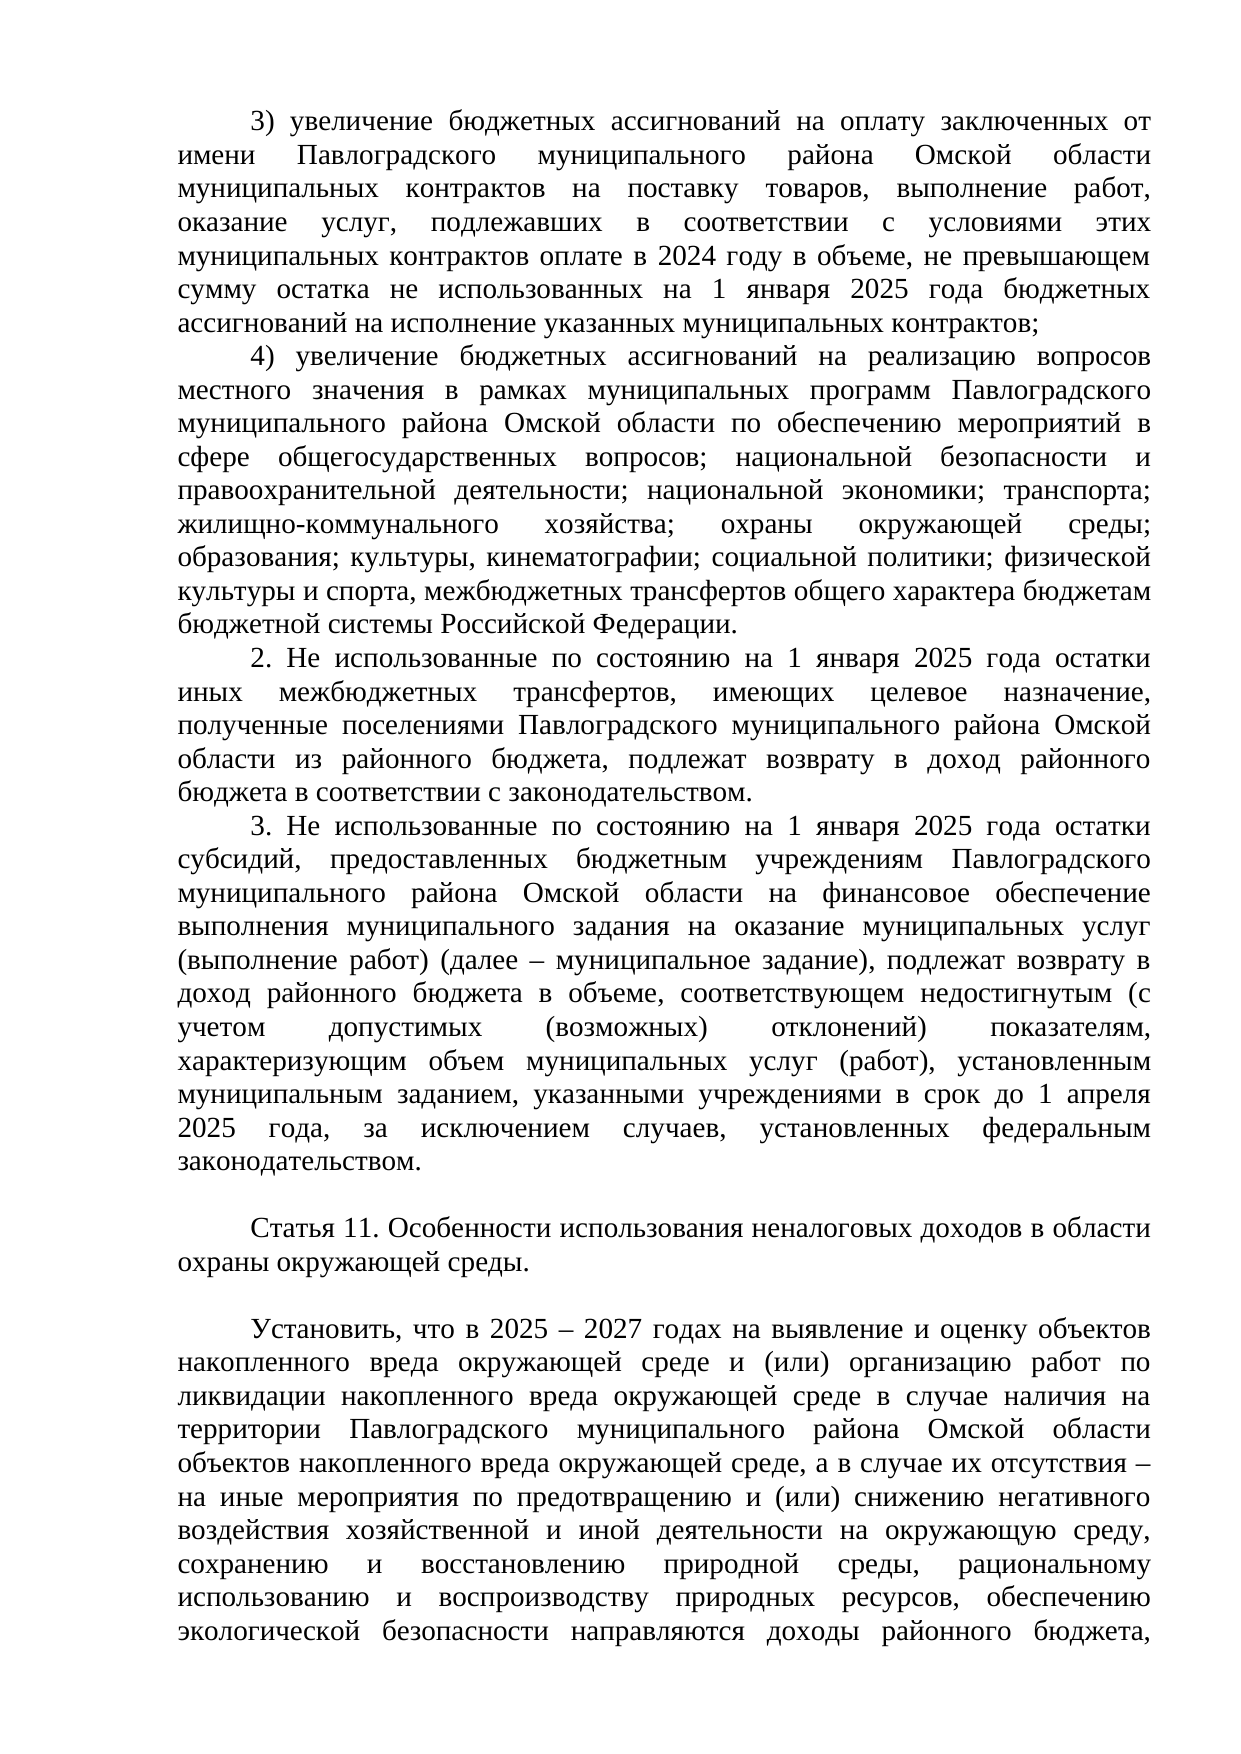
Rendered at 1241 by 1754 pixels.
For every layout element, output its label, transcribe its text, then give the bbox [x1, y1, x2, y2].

text 2. Не использованные по состоянию на 1 января 2025 года остатки иных межбюджетных трансфертов, имеющих целевое назначение, полученные поселениями Павлоградского муниципального района Омской области из районного бюджета, подлежат возврату в доход районного бюджета в соответствии с законодательством. [177, 640, 1152, 808]
text 3) увеличение бюджетных ассигнований на оплату заключенных от имени Павлоградского муниципального района Омской области муниципальных контрактов на поставку товаров, выполнение работ, оказание услуг, подлежавших в соответствии с условиями этих муниципальных контрактов оплате в 2024 году в объеме, не превышающем сумму остатка не использованных на 1 января 2025 года бюджетных ассигнований на исполнение указанных муниципальных контрактов; [177, 103, 1152, 338]
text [177, 1311, 1152, 1646]
text 4) увеличение бюджетных ассигнований на реализацию вопросов местного значения в рамках муниципальных программ Павлоградского муниципального района Омской области по обеспечению мероприятий в сфере общегосударственных вопросов; национальной безопасности и правоохранительной деятельности; национальной экономики; транспорта; жилищно-коммунального хозяйства; охраны окружающей среды; образования; культуры, кинематографии; социальной политики; физической культуры и спорта, межбюджетных трансфертов общего характера бюджетам бюджетной системы Российской Федерации. [177, 338, 1152, 640]
text Статья 11. Особенности использования неналоговых доходов в области охраны окружающей среды. [177, 1210, 1152, 1277]
text 3. Не использованные по состоянию на 1 января 2025 года остатки субсидий, предоставленных бюджетным учреждениям Павлоградского муниципального района Омской области на финансовое обеспечение выполнения муниципального задания на оказание муниципальных услуг (выполнение работ) (далее – муниципальное задание), подлежат возврату в доход районного бюджета в объеме, соответствующем недостигнутым (с учетом допустимых (возможных) отклонений) показателям, характеризующим объем муниципальных услуг (работ), установленным муниципальным заданием, указанными учреждениями в срок до 1 апреля 2025 года, за исключением случаев, установленных федеральным законодательством. [177, 808, 1152, 1177]
